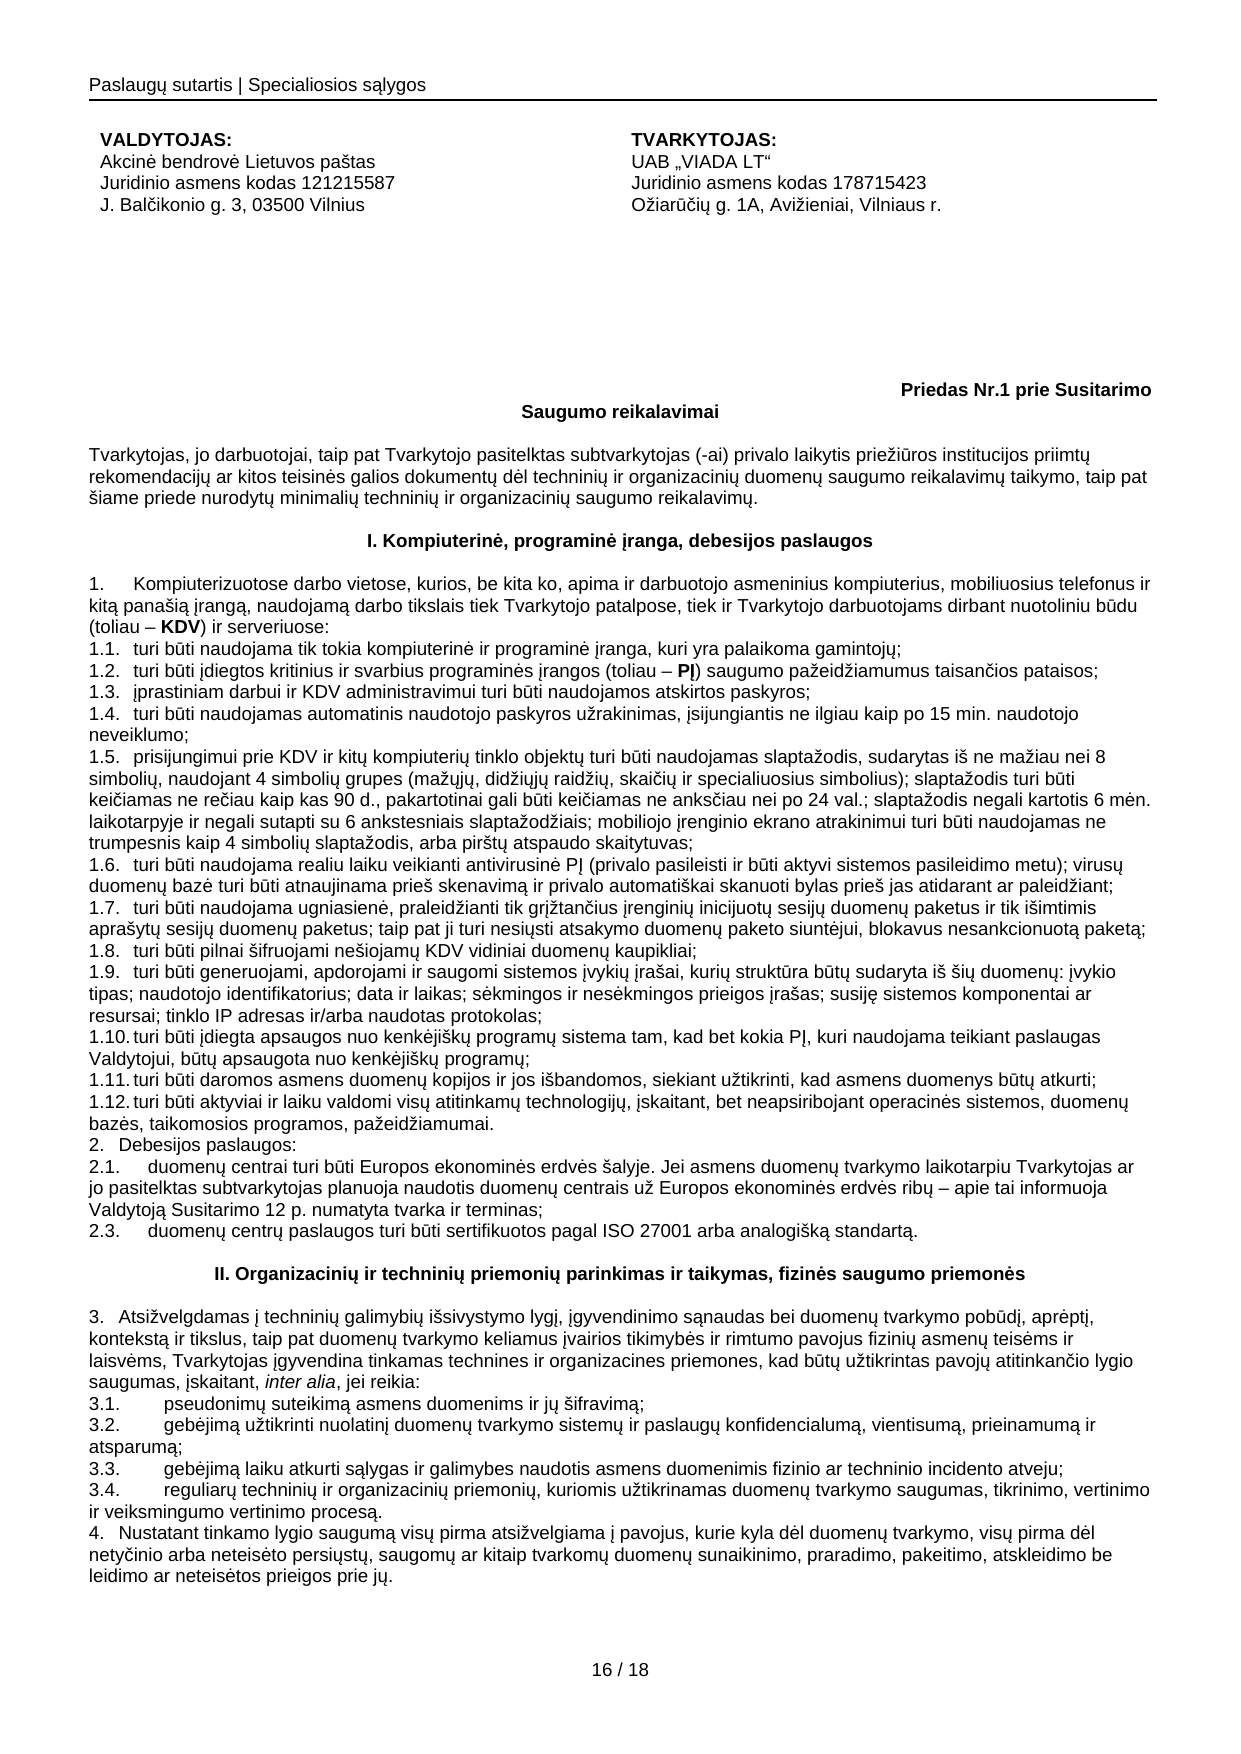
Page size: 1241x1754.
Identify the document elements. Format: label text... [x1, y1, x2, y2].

text Saugumo reikalavimai [89, 401, 1152, 422]
list turi būti naudojama tik tokia kompiuterinė ir programinė įranga, kuri yra palaikoma gamintojų; [89, 638, 1152, 659]
text Tvarkytojas, jo darbuotojai, taip pat Tvarkytojo pasitelktas subtvarkytojas (-ai) privalo laikytis priežiūros institucijos priimtų rekomendacijų ar kitos teisinės galios dokumentų dėl techninių ir organizacinių duomenų saugumo reikalavimų taikymo, taip pat šiame priede nurodytų minimalių techninių ir organizacinių saugumo reikalavimų. [89, 444, 1152, 508]
list turi būti aktyviai ir laiku valdomi visų atitinkamų technologijų, įskaitant, bet neapsiribojant operacinės sistemos, duomenų bazės, taikomosios programos, pažeidžiamumai. [89, 1091, 1152, 1134]
list Atsižvelgdamas į techninių galimybių išsivystymo lygį, įgyvendinimo sąnaudas bei duomenų tvarkymo pobūdį, aprėptį, kontekstą ir tikslus, taip pat duomenų tvarkymo keliamus įvairios tikimybės ir rimtumo pavojus fizinių asmenų teisėms ir laisvėms, Tvarkytojas įgyvendina tinkamas technines ir organizacines priemones, kad būtų užtikrintas pavojų atitinkančio lygio saugumas, įskaitant, inter alia, jei reikia: [89, 1306, 1152, 1393]
list gebėjimą laiku atkurti sąlygas ir galimybes naudotis asmens duomenimis fizinio ar techninio incidento atveju; [89, 1457, 1152, 1479]
list turi būti pilnai šifruojami nešiojamų KDV vidiniai duomenų kaupikliai; [89, 940, 1152, 961]
list įprastiniam darbui ir KDV administravimui turi būti naudojamos atskirtos paskyros; [89, 681, 1152, 703]
list turi būti daromos asmens duomenų kopijos ir jos išbandomos, siekiant užtikrinti, kad asmens duomenys būtų atkurti; [89, 1069, 1152, 1091]
text 2.1. duomenų centrai turi būti Europos ekonominės erdvės šalyje. Jei asmens duomenų tvarkymo laikotarpiu Tvarkytojas ar jo pasitelktas subtvarkytojas planuoja naudotis duomenų centrais už Europos ekonominės erdvės ribų – apie tai informuoja Valdytoją Susitarimo 12 p. numatyta tvarka ir terminas; [89, 1155, 1152, 1220]
list turi būti naudojama realiu laiku veikianti antivirusinė PĮ (privalo pasileisti ir būti aktyvi sistemos pasileidimo metu); virusų duomenų bazė turi būti atnaujinama prieš skenavimą ir privalo automatiškai skanuoti bylas prieš jas atidarant ar paleidžiant; [89, 853, 1152, 897]
list Debesijos paslaugos: [89, 1134, 1152, 1155]
list turi būti generuojami, apdorojami ir saugomi sistemos įvykių įrašai, kurių struktūra būtų sudaryta iš šių duomenų: įvykio tipas; naudotojo identifikatorius; data ir laikas; sėkmingos ir nesėkmingos prieigos įrašas; susiję sistemos komponentai ar resursai; tinklo IP adresas ir/arba naudotas protokolas; [89, 961, 1152, 1026]
list prisijungimui prie KDV ir kitų kompiuterių tinklo objektų turi būti naudojamas slaptažodis, sudarytas iš ne mažiau nei 8 simbolių, naudojant 4 simbolių grupes (mažųjų, didžiųjų raidžių, skaičių ir specialiuosius simbolius); slaptažodis turi būti keičiamas ne rečiau kaip kas 90 d., pakartotinai gali būti keičiamas ne anksčiau nei po 24 val.; slaptažodis negali kartotis 6 mėn. laikotarpyje ir negali sutapti su 6 ankstesniais slaptažodžiais; mobiliojo įrenginio ekrano atrakinimui turi būti naudojamas ne trumpesnis kaip 4 simbolių slaptažodis, arba pirštų atspaudo skaitytuvas; [89, 746, 1152, 853]
text Priedas Nr.1 prie Susitarimo [89, 379, 1152, 401]
text II. Organizacinių ir techninių priemonių parinkimas ir taikymas, fizinės saugumo priemonės [89, 1263, 1152, 1285]
list pseudonimų suteikimą asmens duomenims ir jų šifravimą; [89, 1393, 1152, 1414]
table_header TVARKYTOJAS: UAB „VIADA LT“ Juridinio asmens kodas 178715423 Ožiarūčių g. 1A, Avižieniai, Vilniaus r. [620, 129, 1152, 358]
list gebėjimą užtikrinti nuolatinį duomenų tvarkymo sistemų ir paslaugų konfidencialumą, vientisumą, prieinamumą ir atsparumą; [89, 1414, 1152, 1457]
list turi būti įdiegta apsaugos nuo kenkėjiškų programų sistema tam, kad bet kokia PĮ, kuri naudojama teikiant paslaugas Valdytojui, būtų apsaugota nuo kenkėjiškų programų; [89, 1026, 1152, 1069]
list Nustatant tinkamo lygio saugumą visų pirma atsižvelgiama į pavojus, kurie kyla dėl duomenų tvarkymo, visų pirma dėl netyčinio arba neteisėto persiųstų, saugomų ar kitaip tvarkomų duomenų sunaikinimo, praradimo, pakeitimo, atskleidimo be leidimo ar neteisėtos prieigos prie jų. [89, 1522, 1152, 1587]
text 2.3. duomenų centrų paslaugos turi būti sertifikuotos pagal ISO 27001 arba analogišką standartą. [89, 1220, 1152, 1242]
table_header VALDYTOJAS: Akcinė bendrovė Lietuvos paštas Juridinio asmens kodas 121215587 J. Balčikonio g. 3, 03500 Vilnius [89, 129, 620, 358]
list turi būti įdiegtos kritinius ir svarbius programinės įrangos (toliau – PĮ) saugumo pažeidžiamumus taisančios pataisos; [89, 659, 1152, 681]
list Kompiuterizuotose darbo vietose, kurios, be kita ko, apima ir darbuotojo asmeninius kompiuterius, mobiliuosius telefonus ir kitą panašią įrangą, naudojamą darbo tikslais tiek Tvarkytojo patalpose, tiek ir Tvarkytojo darbuotojams dirbant nuotoliniu būdu (toliau – KDV) ir serveriuose: [89, 573, 1152, 638]
text I. Kompiuterinė, programinė įranga, debesijos paslaugos [89, 530, 1152, 552]
list turi būti naudojama ugniasienė, praleidžianti tik grįžtančius įrenginių inicijuotų sesijų duomenų paketus ir tik išimtimis aprašytų sesijų duomenų paketus; taip pat ji turi nesiųsti atsakymo duomenų paketo siuntėjui, blokavus nesankcionuotą paketą; [89, 897, 1152, 940]
list turi būti naudojamas automatinis naudotojo paskyros užrakinimas, įsijungiantis ne ilgiau kaip po 15 min. naudotojo neveiklumo; [89, 703, 1152, 746]
list reguliarų techninių ir organizacinių priemonių, kuriomis užtikrinamas duomenų tvarkymo saugumas, tikrinimo, vertinimo ir veiksmingumo vertinimo procesą. [89, 1479, 1152, 1522]
